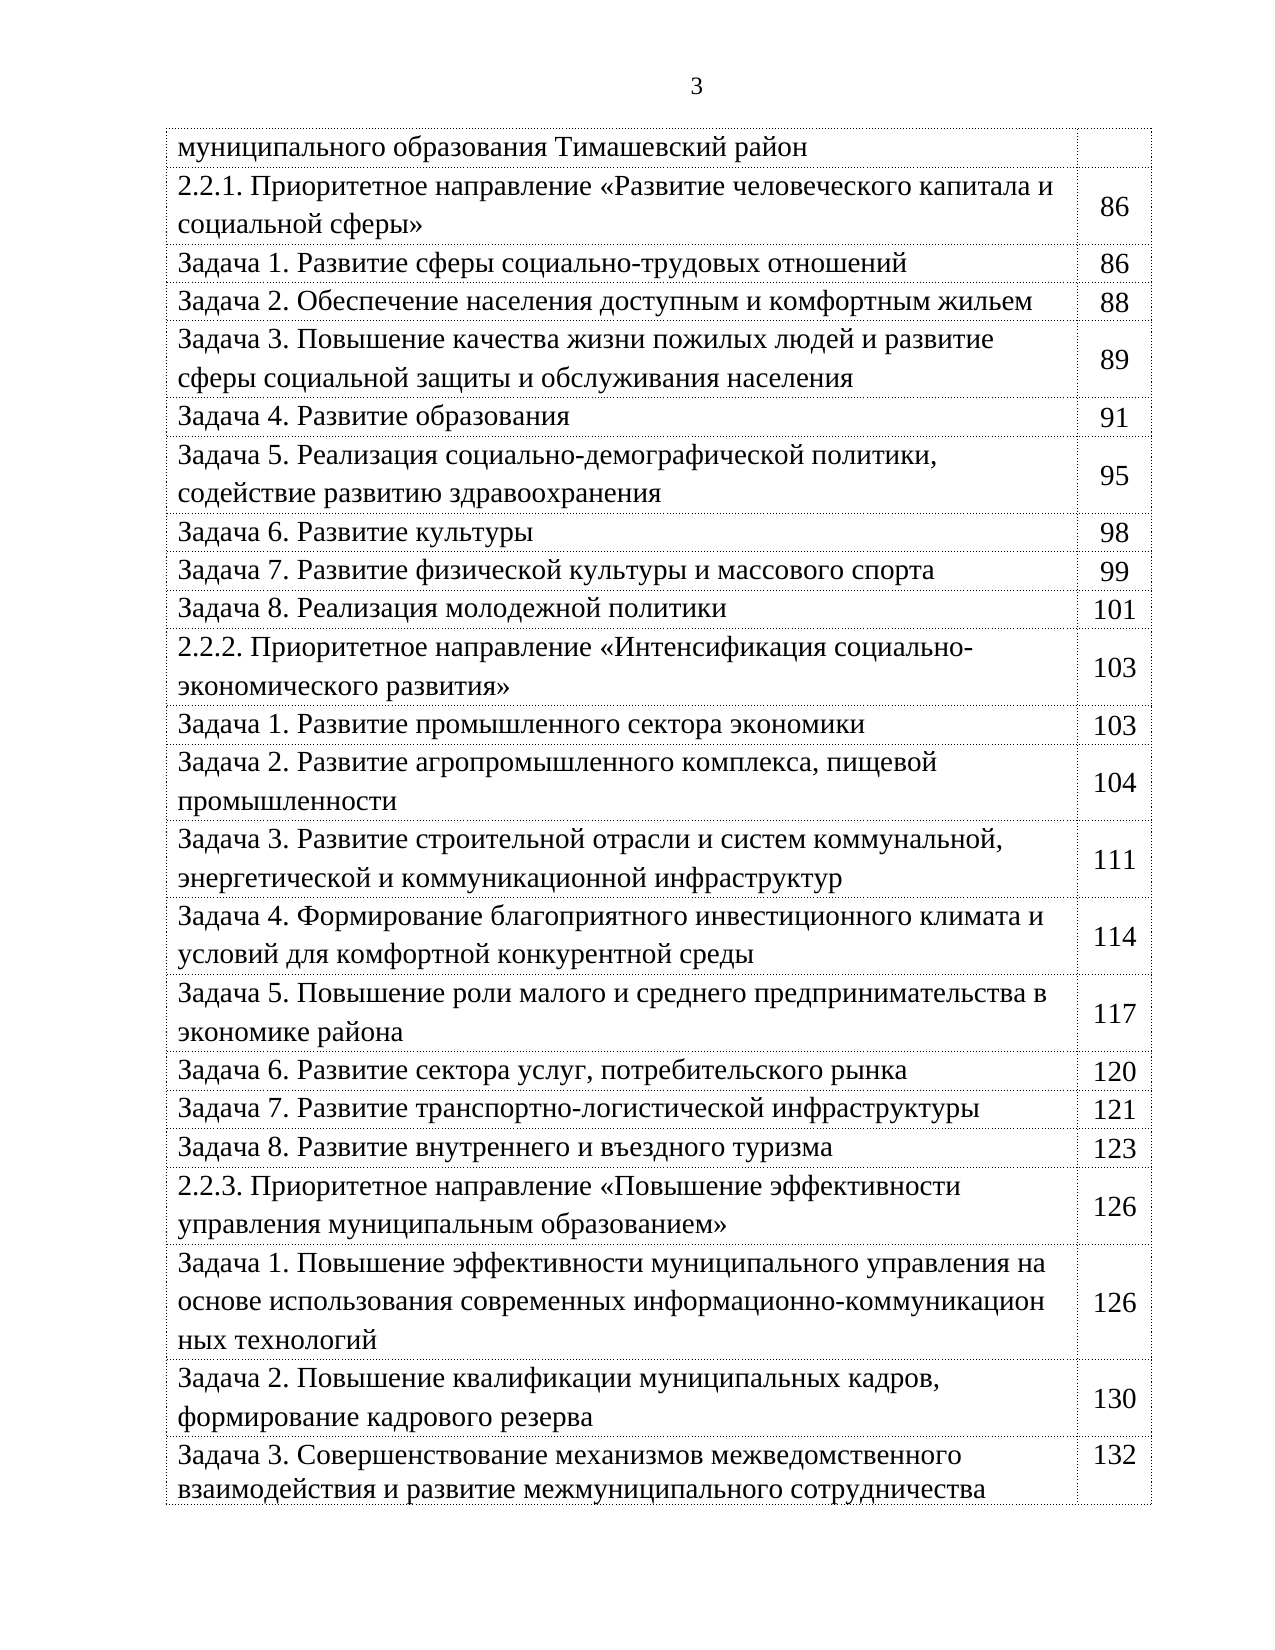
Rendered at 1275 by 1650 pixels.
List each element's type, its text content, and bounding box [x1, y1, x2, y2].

table_cell 126 [1077, 1244, 1152, 1359]
table_cell Задача 3. Развитие строительной отрасли и систем коммунальной, энергетической и коммуникационной инфраструктур [166, 820, 1077, 897]
table_cell Задача 4. Формирование благоприятного инвестиционного климата и условий для комфортной конкурентной среды [166, 897, 1077, 974]
table_cell 101 [1077, 590, 1152, 628]
table_cell Задача 2. Обеспечение населения доступным и комфортным жильем [166, 282, 1077, 320]
table_cell 103 [1077, 705, 1152, 743]
table_cell Задача 1. Повышение эффективности муниципального управления на основе использования современных информационно-коммуникацион ных технологий [166, 1244, 1077, 1359]
table_cell 130 [1077, 1359, 1152, 1436]
table_cell 120 [1077, 1051, 1152, 1089]
table_cell Задача 3. Повышение качества жизни пожилых людей и развитие сферы социальной защиты и обслуживания населения [166, 320, 1077, 397]
table_cell 132 [1077, 1436, 1152, 1504]
table_cell 86 [1077, 244, 1152, 282]
table_cell 121 [1077, 1090, 1152, 1128]
table_cell Задача 5. Повышение роли малого и среднего предпринимательства в экономике района [166, 974, 1077, 1051]
table_cell 117 [1077, 974, 1152, 1051]
table_cell 95 [1077, 436, 1152, 513]
table_cell 126 [1077, 1167, 1152, 1244]
table_cell 88 [1077, 282, 1152, 320]
table_cell 114 [1077, 897, 1152, 974]
table_cell Задача 6. Развитие культуры [166, 513, 1077, 551]
table_cell 85 [1077, 128, 1152, 167]
table_cell Задача 7. Развитие транспортно-логистической инфраструктуры [166, 1090, 1077, 1128]
table_cell Задача 6. Развитие сектора услуг, потребительского рынка [166, 1051, 1077, 1089]
table_cell 98 [1077, 513, 1152, 551]
table_cell 104 [1077, 744, 1152, 820]
table_cell 91 [1077, 397, 1152, 436]
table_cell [166, 1436, 1077, 1504]
table_cell Задача 5. Реализация социально-демографической политики, содействие развитию здравоохранения [166, 436, 1077, 513]
table_cell 99 [1077, 551, 1152, 589]
table_cell Задача 1. Развитие сферы социально-трудовых отношений [166, 244, 1077, 282]
table_cell 103 [1077, 628, 1152, 705]
table_cell 86 [1077, 167, 1152, 244]
table_cell Задача 1. Развитие промышленного сектора экономики [166, 705, 1077, 743]
table_cell 2.2.3. Приоритетное направление «Повышение эффективности управления муниципальным образованием» [166, 1167, 1077, 1244]
table_cell Задача 7. Развитие физической культуры и массового спорта [166, 551, 1077, 589]
table_cell Задача 2. Развитие агропромышленного комплекса, пищевой промышленности [166, 744, 1077, 820]
table_cell Задача 2. Повышение квалификации муниципальных кадров, формирование кадрового резерва [166, 1359, 1077, 1436]
table_cell 2.2.1. Приоритетное направление «Развитие человеческого капитала и социальной сферы» [166, 167, 1077, 244]
table_cell 2.2.2. Приоритетное направление «Интенсификация социально- экономического развития» [166, 628, 1077, 705]
table_cell 89 [1077, 320, 1152, 397]
table_cell 111 [1077, 820, 1152, 897]
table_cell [166, 128, 1077, 167]
table_cell Задача 8. Реализация молодежной политики [166, 590, 1077, 628]
table_cell Задача 8. Развитие внутреннего и въездного туризма [166, 1128, 1077, 1167]
table_cell 123 [1077, 1128, 1152, 1167]
table_cell Задача 4. Развитие образования [166, 397, 1077, 436]
